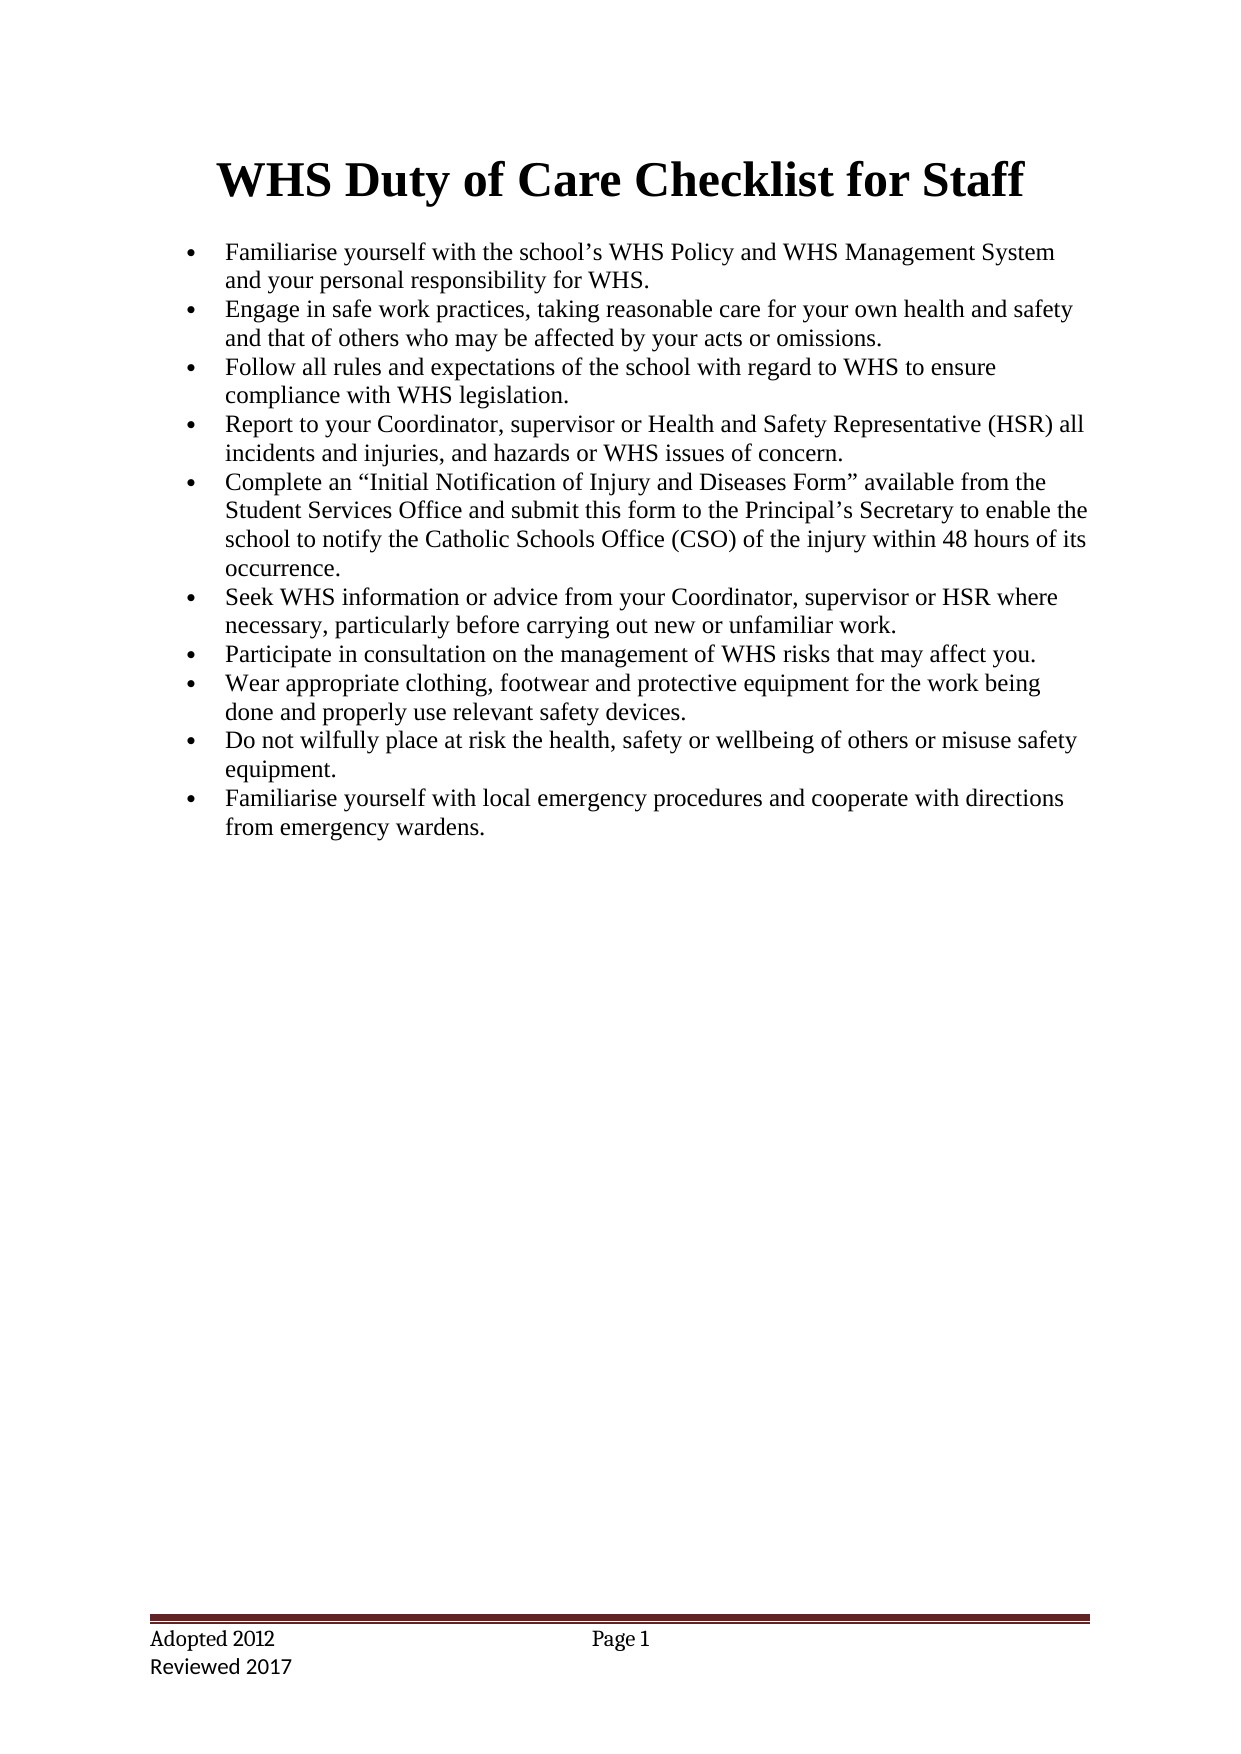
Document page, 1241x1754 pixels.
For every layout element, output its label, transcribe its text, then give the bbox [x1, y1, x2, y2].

list Follow all rules and expectations of the school with regard to WHS to ensure compliance with WHS legislation. [187, 352, 1090, 409]
list Complete an “Initial Notification of Injury and Diseases Form” available from the Student Services Office and submit this form to the Principal’s Secretary to enable the school to notify the Catholic Schools Office (CSO) of the injury within 48 hours of its occurrence. [187, 467, 1090, 582]
list Report to your Coordinator, supervisor or Health and Safety Representative (HSR) all incidents and injuries, and hazards or WHS issues of concern. [187, 409, 1090, 467]
list Familiarise yourself with the school’s WHS Policy and WHS Management System and your personal responsibility for WHS. [187, 237, 1090, 294]
list Participate in consultation on the management of WHS risks that may affect you. [187, 639, 1090, 668]
text WHS Duty of Care Checklist for Staff [150, 150, 1090, 207]
list Engage in safe work practices, taking reasonable care for your own health and safety and that of others who may be affected by your acts or omissions. [187, 294, 1090, 352]
list Do not wilfully place at risk the health, safety or wellbeing of others or misuse safety equipment. [187, 725, 1090, 783]
list Wear appropriate clothing, footwear and protective equipment for the work being done and properly use relevant safety devices. [187, 668, 1090, 725]
list Familiarise yourself with local emergency procedures and cooperate with directions from emergency wardens. [187, 783, 1090, 840]
list Seek WHS information or advice from your Coordinator, supervisor or HSR where necessary, particularly before carrying out new or unfamiliar work. [187, 582, 1090, 639]
